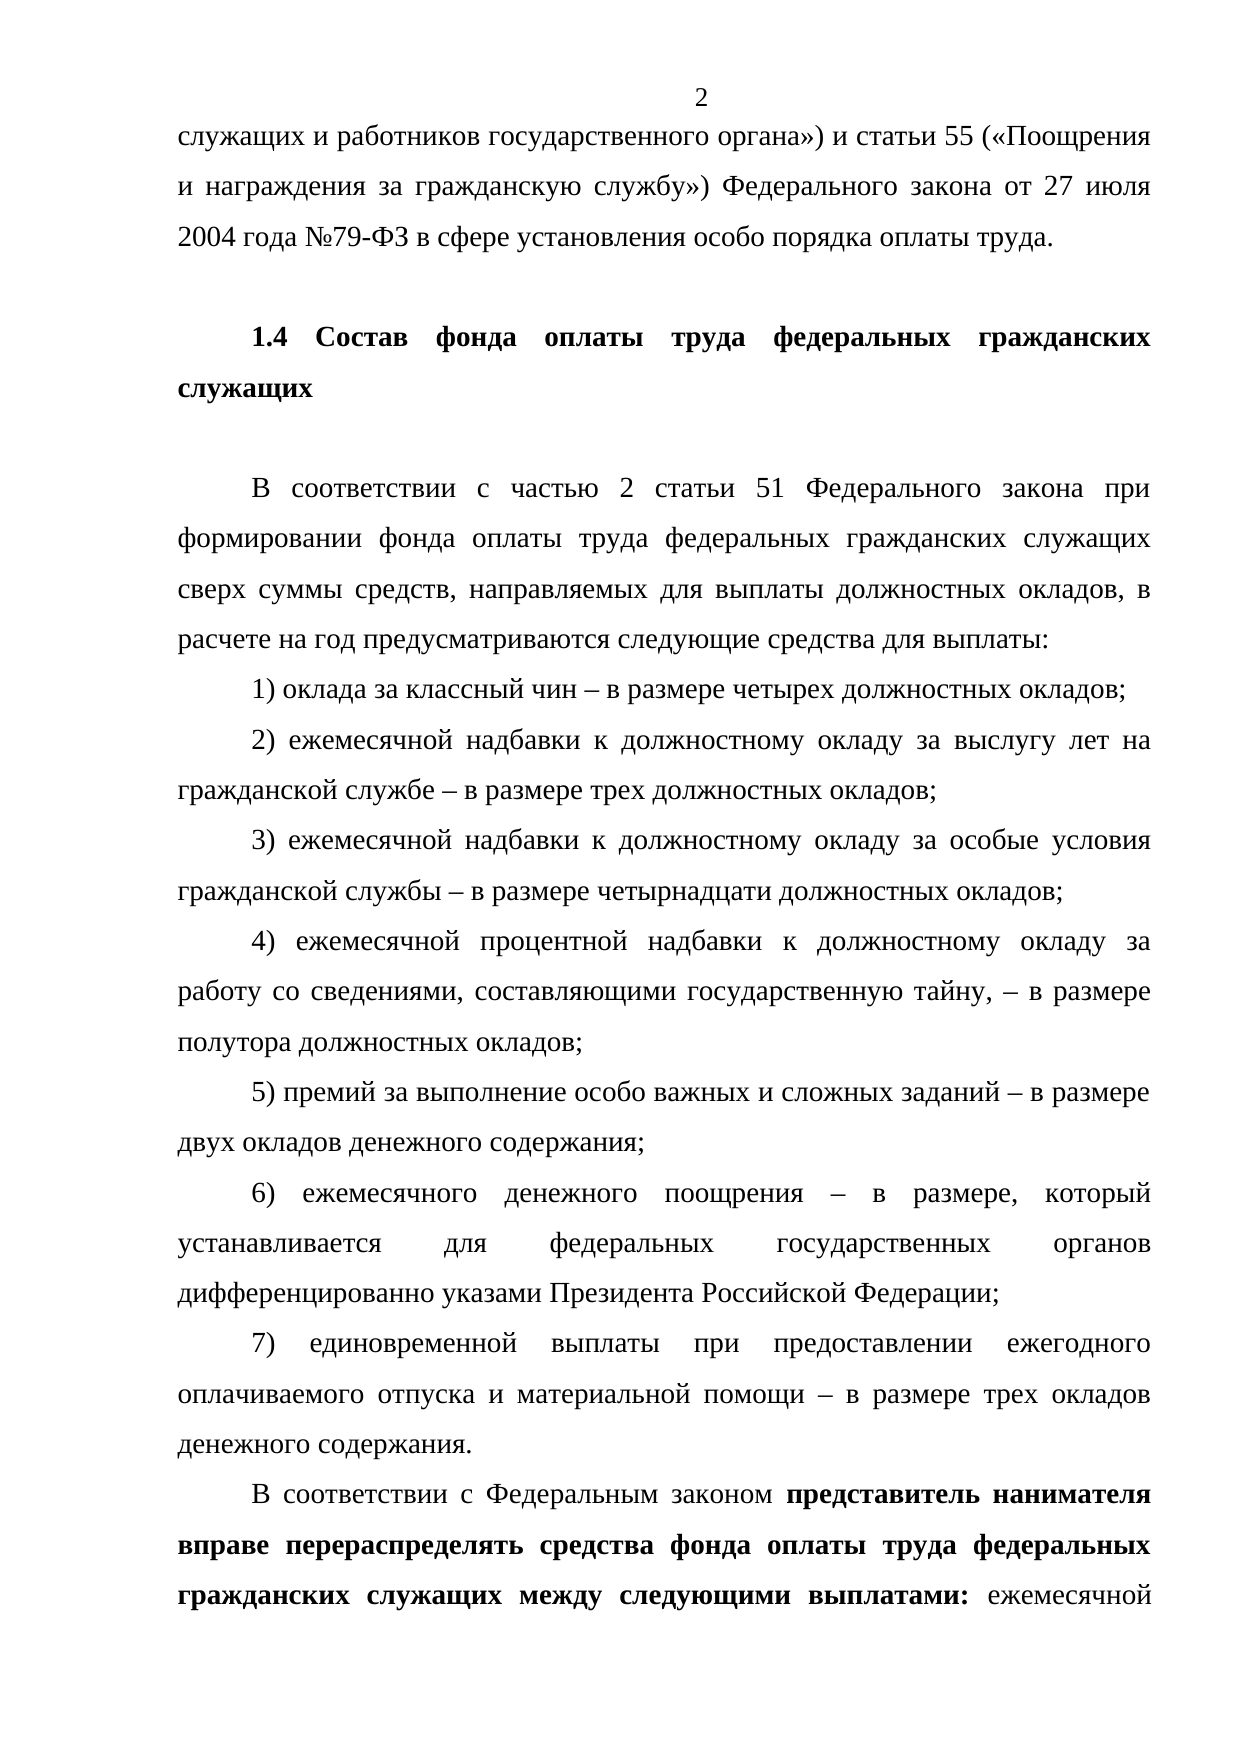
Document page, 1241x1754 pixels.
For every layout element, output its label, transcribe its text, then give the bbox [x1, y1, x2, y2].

text В соответствии с частью 2 статьи 51 Федерального закона при формировании фонда оплаты труда федеральных гражданских служащих сверх суммы средств, направляемых для выплаты должностных окладов, в расчете на год предусматриваются следующие средства для выплаты: [177, 470, 1152, 655]
text 3) ежемесячной надбавки к должностному окладу за особые условия гражданской службы – в размере четырнадцати должностных окладов; [177, 822, 1152, 906]
text 6) ежемесячного денежного поощрения – в размере, который устанавливается для федеральных государственных органов дифференцированно указами Президента Российской Федерации; [177, 1175, 1152, 1309]
text 2) ежемесячной надбавки к должностному окладу за выслугу лет на гражданской службе – в размере трех должностных окладов; [177, 722, 1152, 806]
text 5) премий за выполнение особо важных и сложных заданий – в размере двух окладов денежного содержания; [177, 1074, 1152, 1158]
text 1) оклада за классный чин – в размере четырех должностных окладов; [177, 672, 1152, 705]
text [177, 1477, 1152, 1611]
text 1.4 Состав фонда оплаты труда федеральных гражданских служащих [177, 319, 1152, 403]
text 7) единовременной выплаты при предоставлении ежегодного оплачиваемого отпуска и материальной помощи – в размере трех окладов денежного содержания. [177, 1326, 1152, 1460]
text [177, 118, 1152, 252]
text 4) ежемесячной процентной надбавки к должностному окладу за работу со сведениями, составляющими государственную тайну, – в размере полутора должностных окладов; [177, 923, 1152, 1057]
